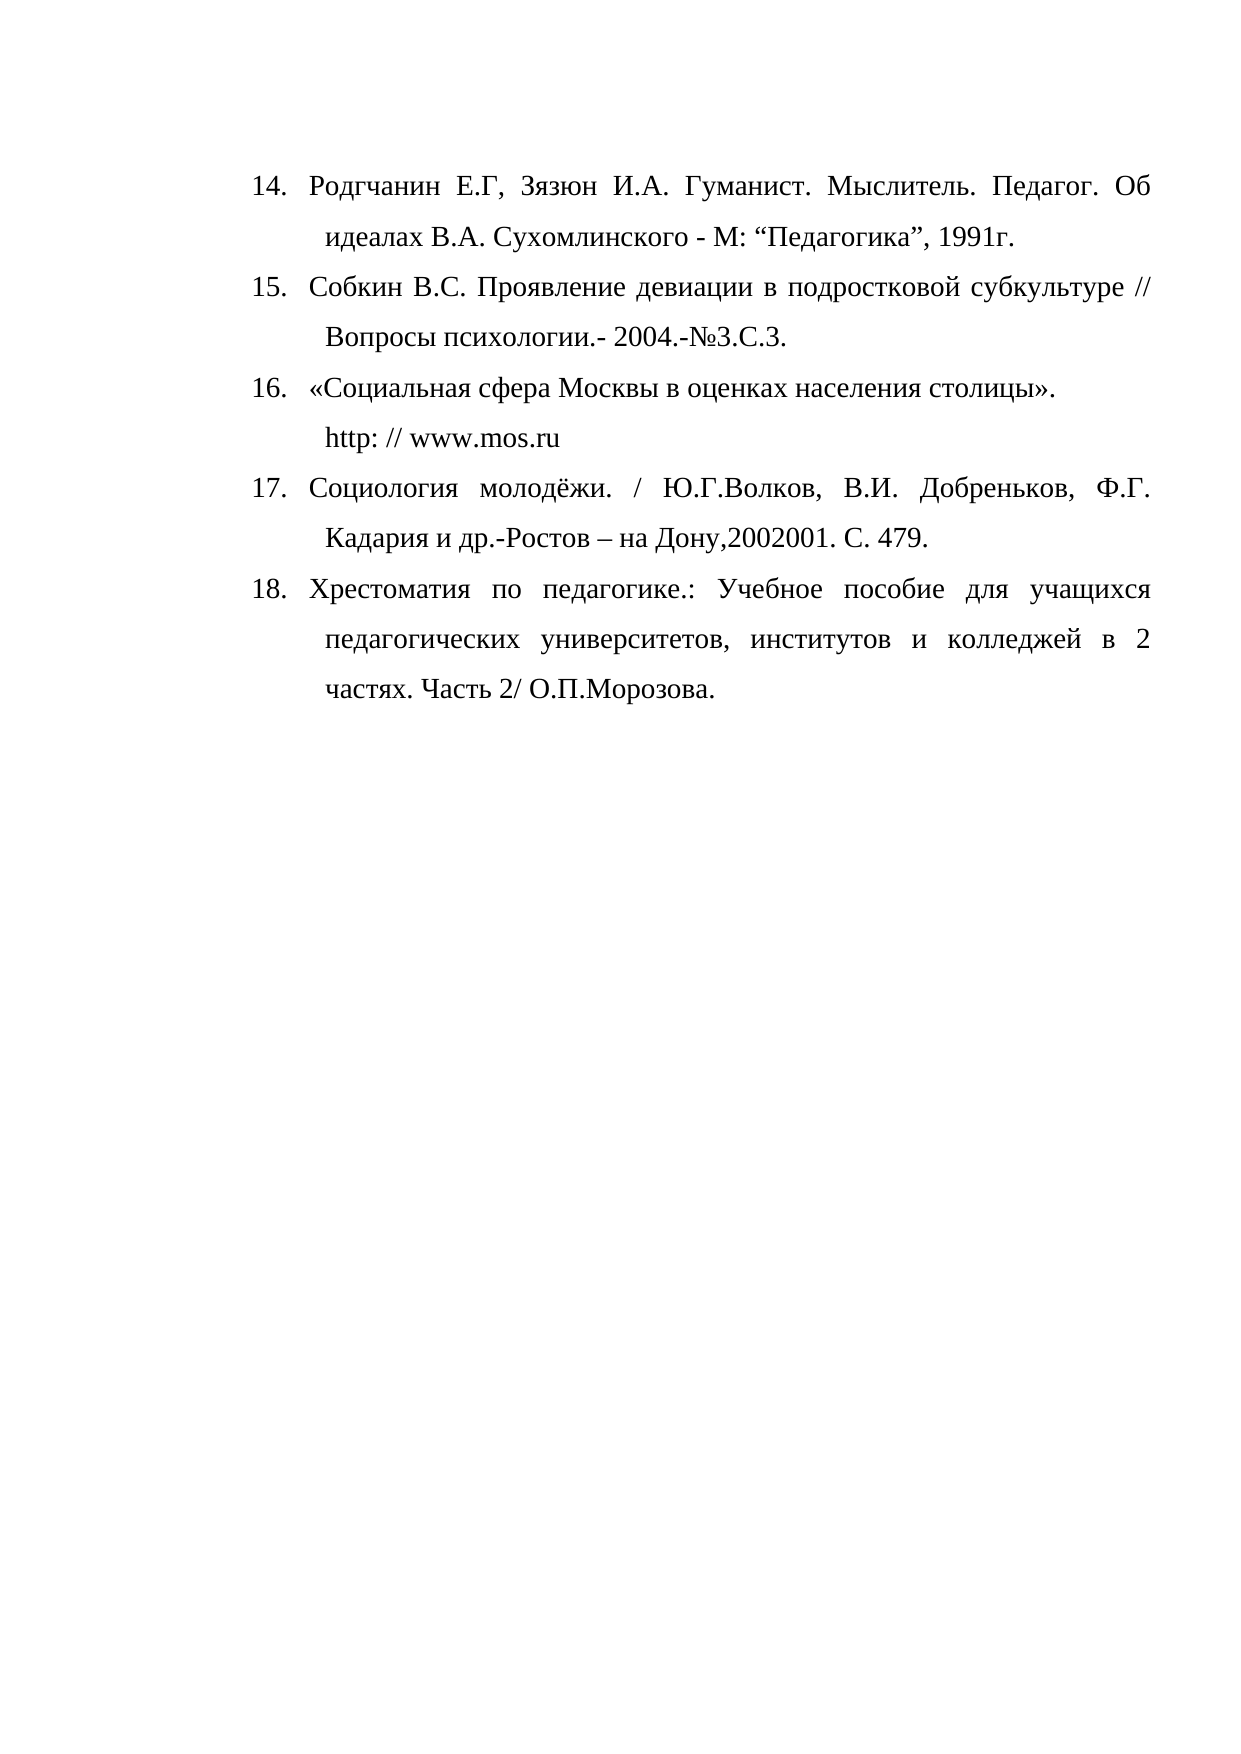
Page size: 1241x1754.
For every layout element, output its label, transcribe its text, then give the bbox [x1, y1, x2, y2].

list Родгчанин Е.Г, Зязюн И.А. Гуманист. Мыслитель. Педагог. Об идеалах В.А. Сухомлинского - М: “Педагогика”, 1991г. [251, 168, 1152, 252]
list «Социальная сфера Москвы в оценках населения столицы». [251, 370, 1152, 403]
text http: // www.mos.ru [325, 420, 1152, 453]
list Социология молодёжи. / Ю.Г.Волков, В.И. Добреньков, Ф.Г. Кадария и др.-Ростов – на Дону,2002001. С. 479. [251, 470, 1152, 554]
list Собкин В.С. Проявление девиации в подростковой субкультуре // Вопросы психологии.- 2004.-№3.С.3. [251, 269, 1152, 353]
list Хрестоматия по педагогике.: Учебное пособие для учащихся педагогических университетов, институтов и колледжей в 2 частях. Часть 2/ О.П.Морозова. [251, 571, 1152, 705]
